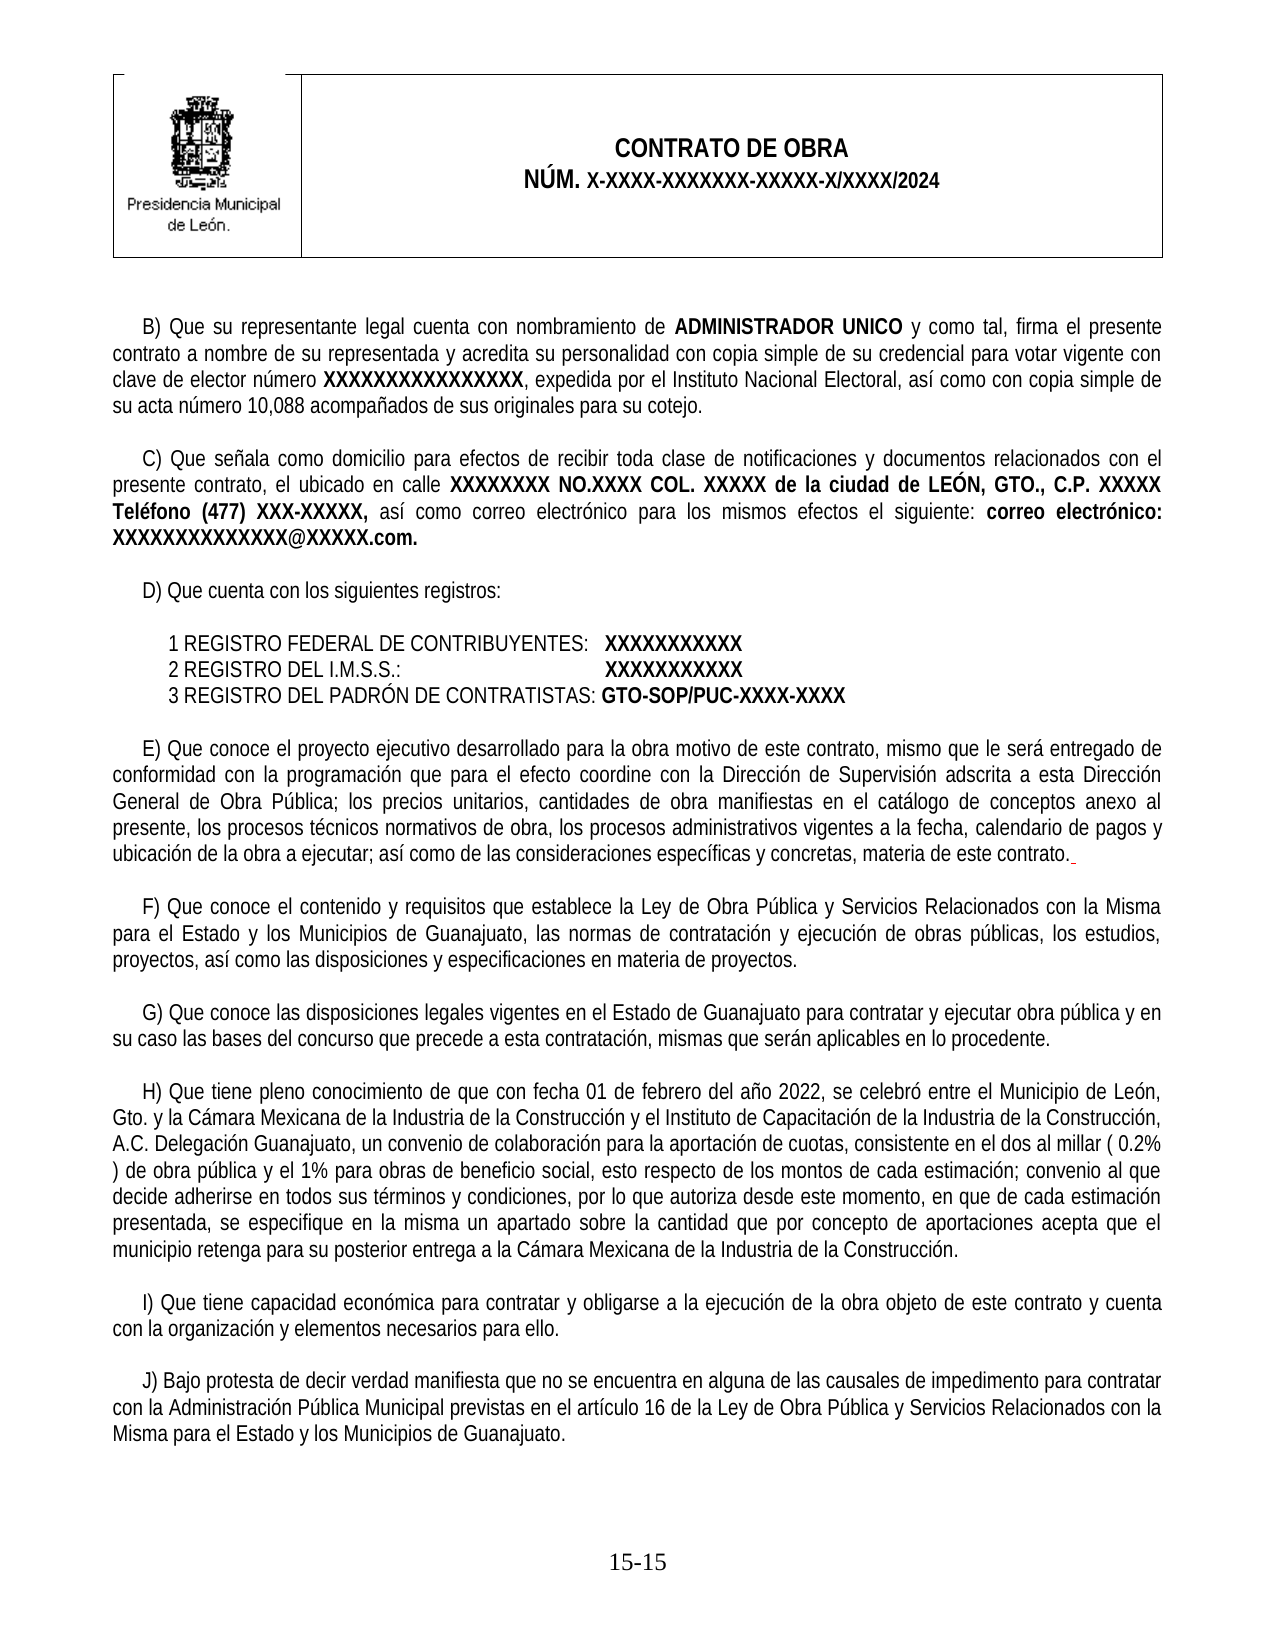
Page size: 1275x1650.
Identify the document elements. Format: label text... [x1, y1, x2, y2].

text J) Bajo protesta de decir verdad manifiesta que no se encuentra en alguna de las causales de impedimento para contratar con la Administración Pública Municipal previstas en el artículo 16 de la Ley de Obra Pública y Servicios Relacionados con la Misma para el Estado y los Municipios de Guanajuato. [112, 1367, 1162, 1447]
text 1 REGISTRO FEDERAL DE CONTRIBUYENTES: XXXXXXXXXXX [112, 629, 1162, 656]
text I) Que tiene capacidad económica para contratar y obligarse a la ejecución de la obra objeto de este contrato y cuenta con la organización y elementos necesarios para ello. [112, 1288, 1162, 1341]
text H) Que tiene pleno conocimiento de que con fecha 01 de febrero del año 2022, se celebró entre el Municipio de León, Gto. y la Cámara Mexicana de la Industria de la Construcción y el Instituto de Capacitación de la Industria de la Construcción, A.C. Delegación Guanajuato, un convenio de colaboración para la aportación de cuotas, consistente en el dos al millar ( 0.2% ) de obra pública y el 1% para obras de beneficio social, esto respecto de los montos de cada estimación; convenio al que decide adherirse en todos sus términos y condiciones, por lo que autoriza desde este momento, en que de cada estimación presentada, se especifique en la misma un apartado sobre la cantidad que por concepto de aportaciones acepta que el municipio retenga para su posterior entrega a la Cámara Mexicana de la Industria de la Construcción. [112, 1078, 1162, 1262]
text G) Que conoce las disposiciones legales vigentes en el Estado de Guanajuato para contratar y ejecutar obra pública y en su caso las bases del concurso que precede a esta contratación, mismas que serán aplicables en lo procedente. [112, 998, 1162, 1051]
picture [124, 74, 286, 255]
text 3 REGISTRO DEL PADRÓN DE CONTRATISTAS: GTO-SOP/PUC-XXXX-XXXX [112, 682, 1162, 709]
text E) Que conoce el proyecto ejecutivo desarrollado para la obra motivo de este contrato, mismo que le será entregado de conformidad con la programación que para el efecto coordine con la Dirección de Supervisión adscrita a esta Dirección General de Obra Pública; los precios unitarios, cantidades de obra manifiestas en el catálogo de conceptos anexo al presente, los procesos técnicos normativos de obra, los procesos administrativos vigentes a la fecha, calendario de pagos y ubicación de la obra a ejecutar; así como de las consideraciones específicas y concretas, materia de este contrato. [112, 735, 1162, 867]
text D) Que cuenta con los siguientes registros: [112, 577, 1162, 603]
text C) Que señala como domicilio para efectos de recibir toda clase de notificaciones y documentos relacionados con el presente contrato, el ubicado en calle XXXXXXXX NO.XXXX COL. XXXXX de la ciudad de LEÓN, GTO., C.P. XXXXX Teléfono (477) XXX-XXXXX, así como correo electrónico para los mismos efectos el siguiente: correo electrónico: XXXXXXXXXXXXXX@XXXXX.com. [112, 445, 1162, 551]
text B) Que su representante legal cuenta con nombramiento de ADMINISTRADOR UNICO y como tal, firma el presente contrato a nombre de su representada y acredita su personalidad con copia simple de su credencial para votar vigente con clave de elector número XXXXXXXXXXXXXXXX, expedida por el Instituto Nacional Electoral, así como con copia simple de su acta número 10,088 acompañados de sus originales para su cotejo. [112, 313, 1162, 419]
text F) Que conoce el contenido y requisitos que establece la Ley de Obra Pública y Servicios Relacionados con la Misma para el Estado y los Municipios de Guanajuato, las normas de contratación y ejecución de obras públicas, los estudios, proyectos, así como las disposiciones y especificaciones en materia de proyectos. [112, 893, 1162, 972]
text 2 REGISTRO DEL I.M.S.S.: XXXXXXXXXXX [112, 656, 1162, 682]
